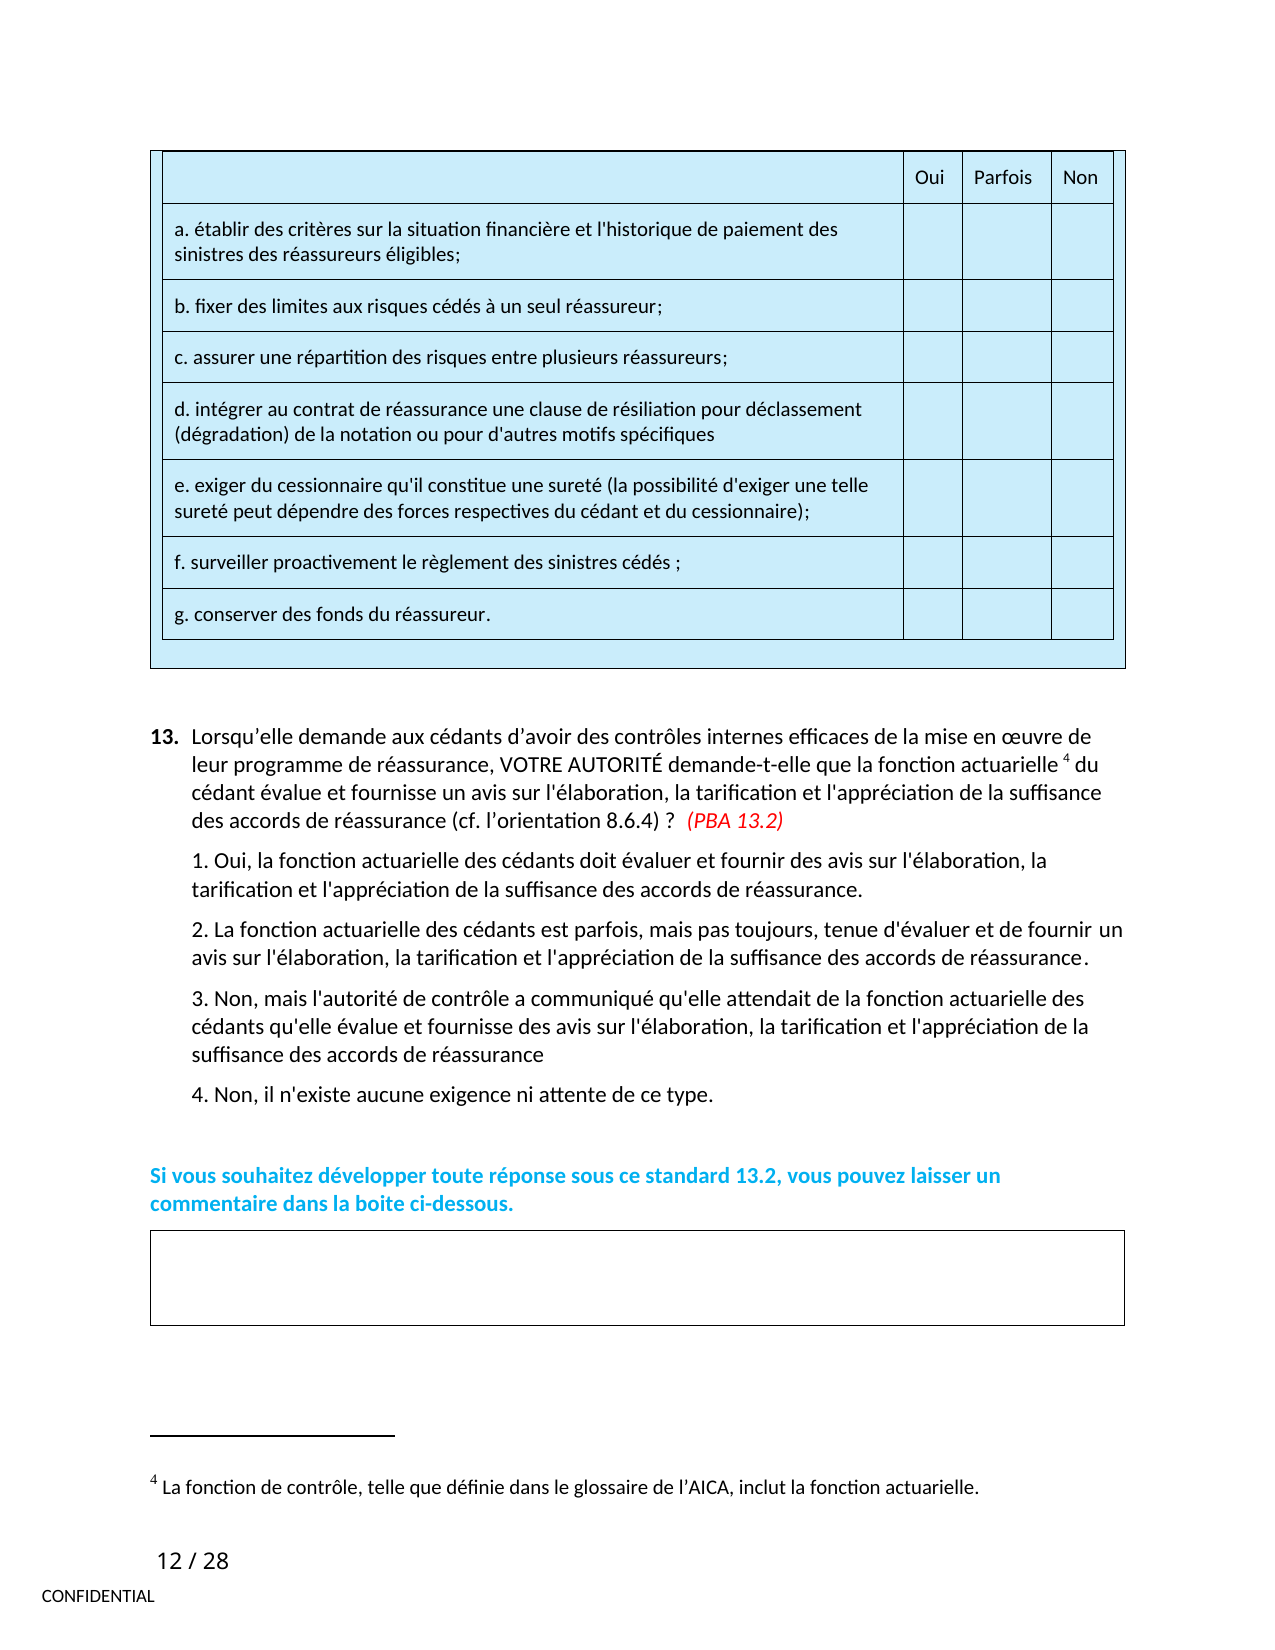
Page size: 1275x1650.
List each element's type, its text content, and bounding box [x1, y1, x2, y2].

text 4. Non, il n'existe aucune exigence ni attente de ce type. [191, 1080, 1125, 1108]
text 3. Non, mais l'autorité de contrôle a communiqué qu'elle attendait de la fonction actuarielle des cédants qu'elle évalue et fournisse des avis sur l'élaboration, la tarification et l'appréciation de la suffisance des accords de réassurance [191, 984, 1125, 1068]
text 2. La fonction actuarielle des cédants est parfois, mais pas toujours, tenue d'évaluer et de fournir un avis sur l'élaboration, la tarification et l'appréciation de la suffisance des accords de réassurance. [191, 915, 1125, 971]
text Si vous souhaitez développer toute réponse sous ce standard 13.2, vous pouvez laisser un commentaire dans la boite ci-dessous. [150, 1161, 1125, 1217]
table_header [151, 151, 1125, 668]
text 13. Lorsqu’elle demande aux cédants d’avoir des contrôles internes efficaces de la mise en œuvre de leur programme de réassurance, VOTRE AUTORITÉ demande-t-elle que la fonction actuarielle du cédant évalue et fournisse un avis sur l'élaboration, la tarification et l'appréciation de la suffisance des accords de réassurance (cf. l’orientation 8.6.4) ? (PBA 13.2) [150, 722, 1125, 834]
text 1. Oui, la fonction actuarielle des cédants doit évaluer et fournir des avis sur l'élaboration, la tarification et l'appréciation de la suffisance des accords de réassurance. [191, 847, 1125, 903]
table_header [151, 1231, 1124, 1324]
